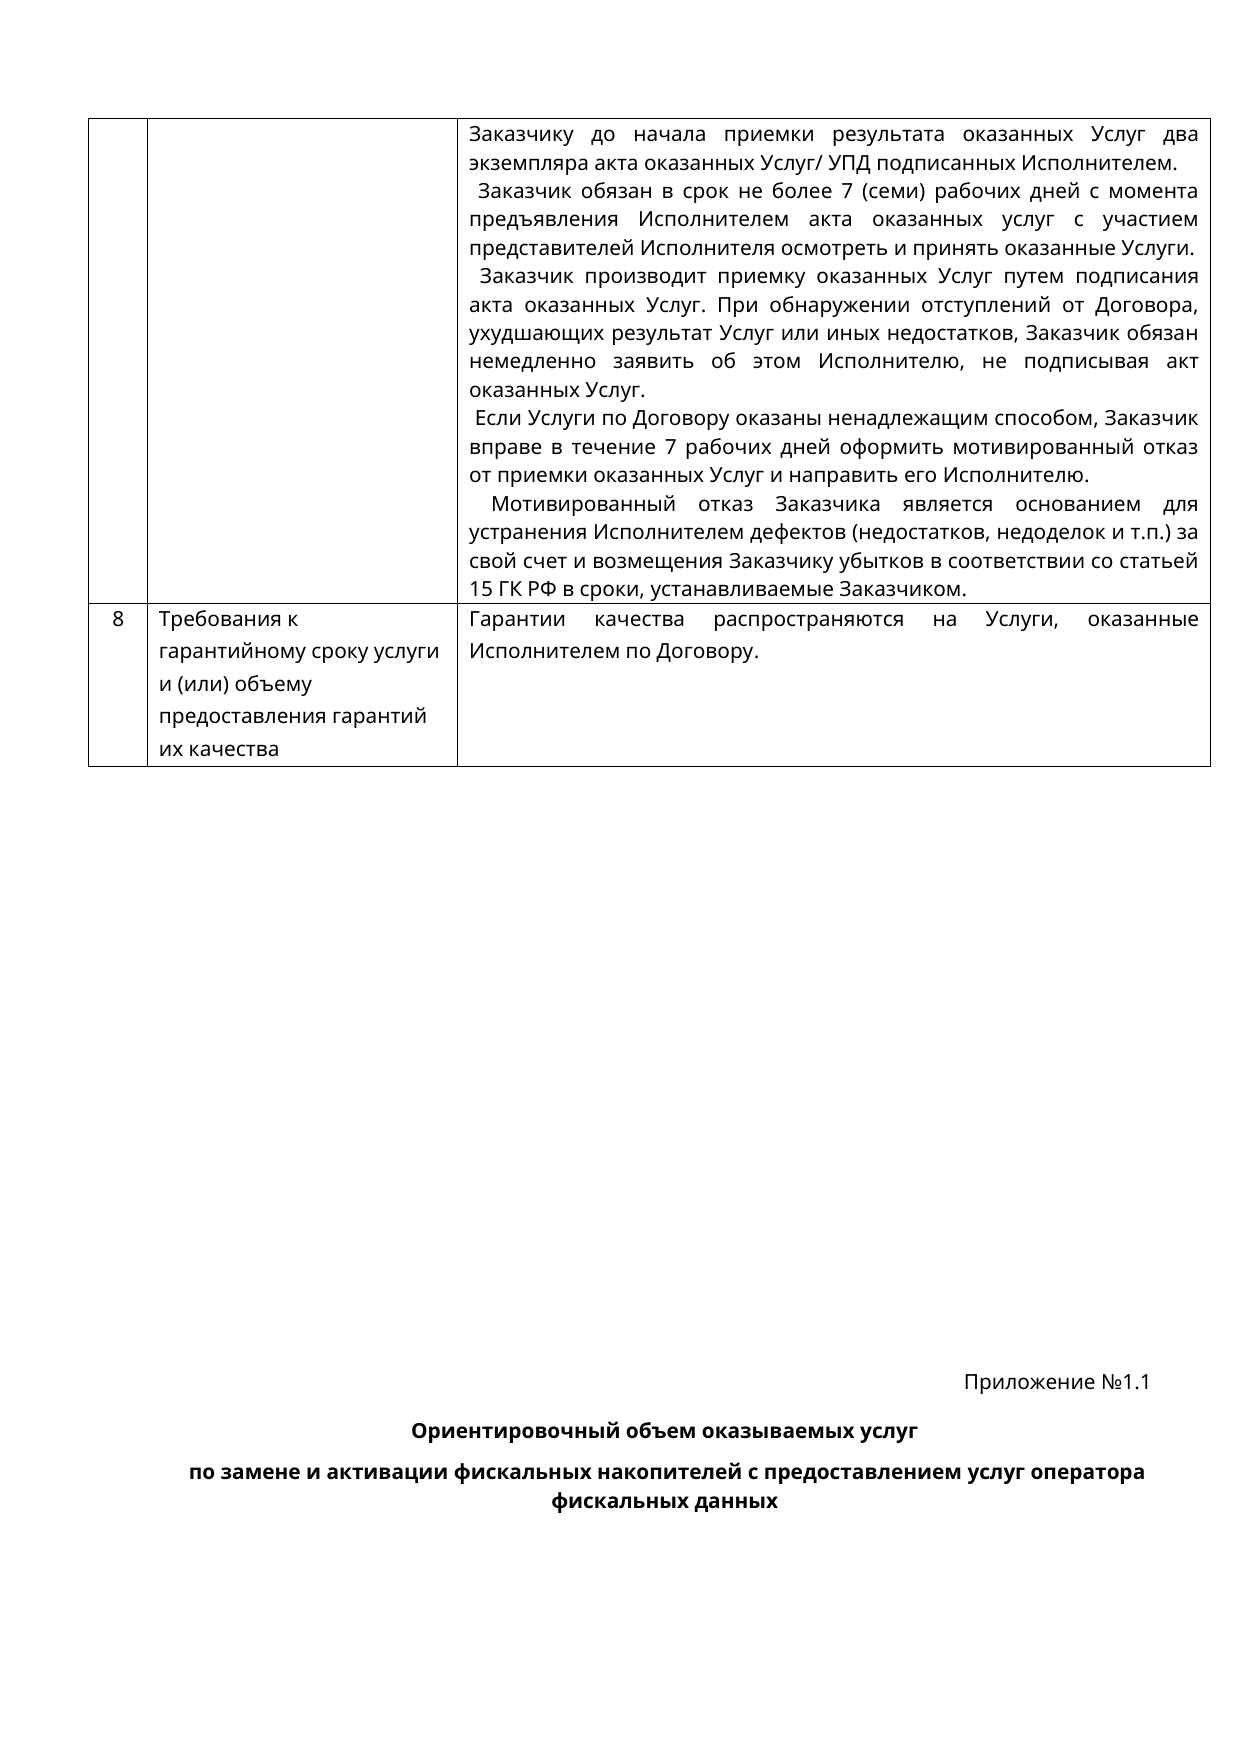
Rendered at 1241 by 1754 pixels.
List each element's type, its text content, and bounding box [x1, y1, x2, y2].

text Ориентировочный объем оказываемых услуг [177, 1416, 1152, 1445]
table_cell Гарантии качества распространяются на Услуги, оказанные Исполнителем по Договору. [458, 604, 1210, 766]
table_cell 7 [89, 119, 147, 603]
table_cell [148, 119, 457, 603]
table_cell 8 [89, 604, 147, 766]
table_cell Требования к гарантийному сроку услуги и (или) объему предоставления гарантий их качества [148, 604, 457, 766]
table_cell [458, 119, 1210, 603]
text по замене и активации фискальных накопителей с предоставлением услуг оператора фискальных данных [177, 1457, 1152, 1514]
text Приложение №1.1 [177, 1367, 1152, 1396]
